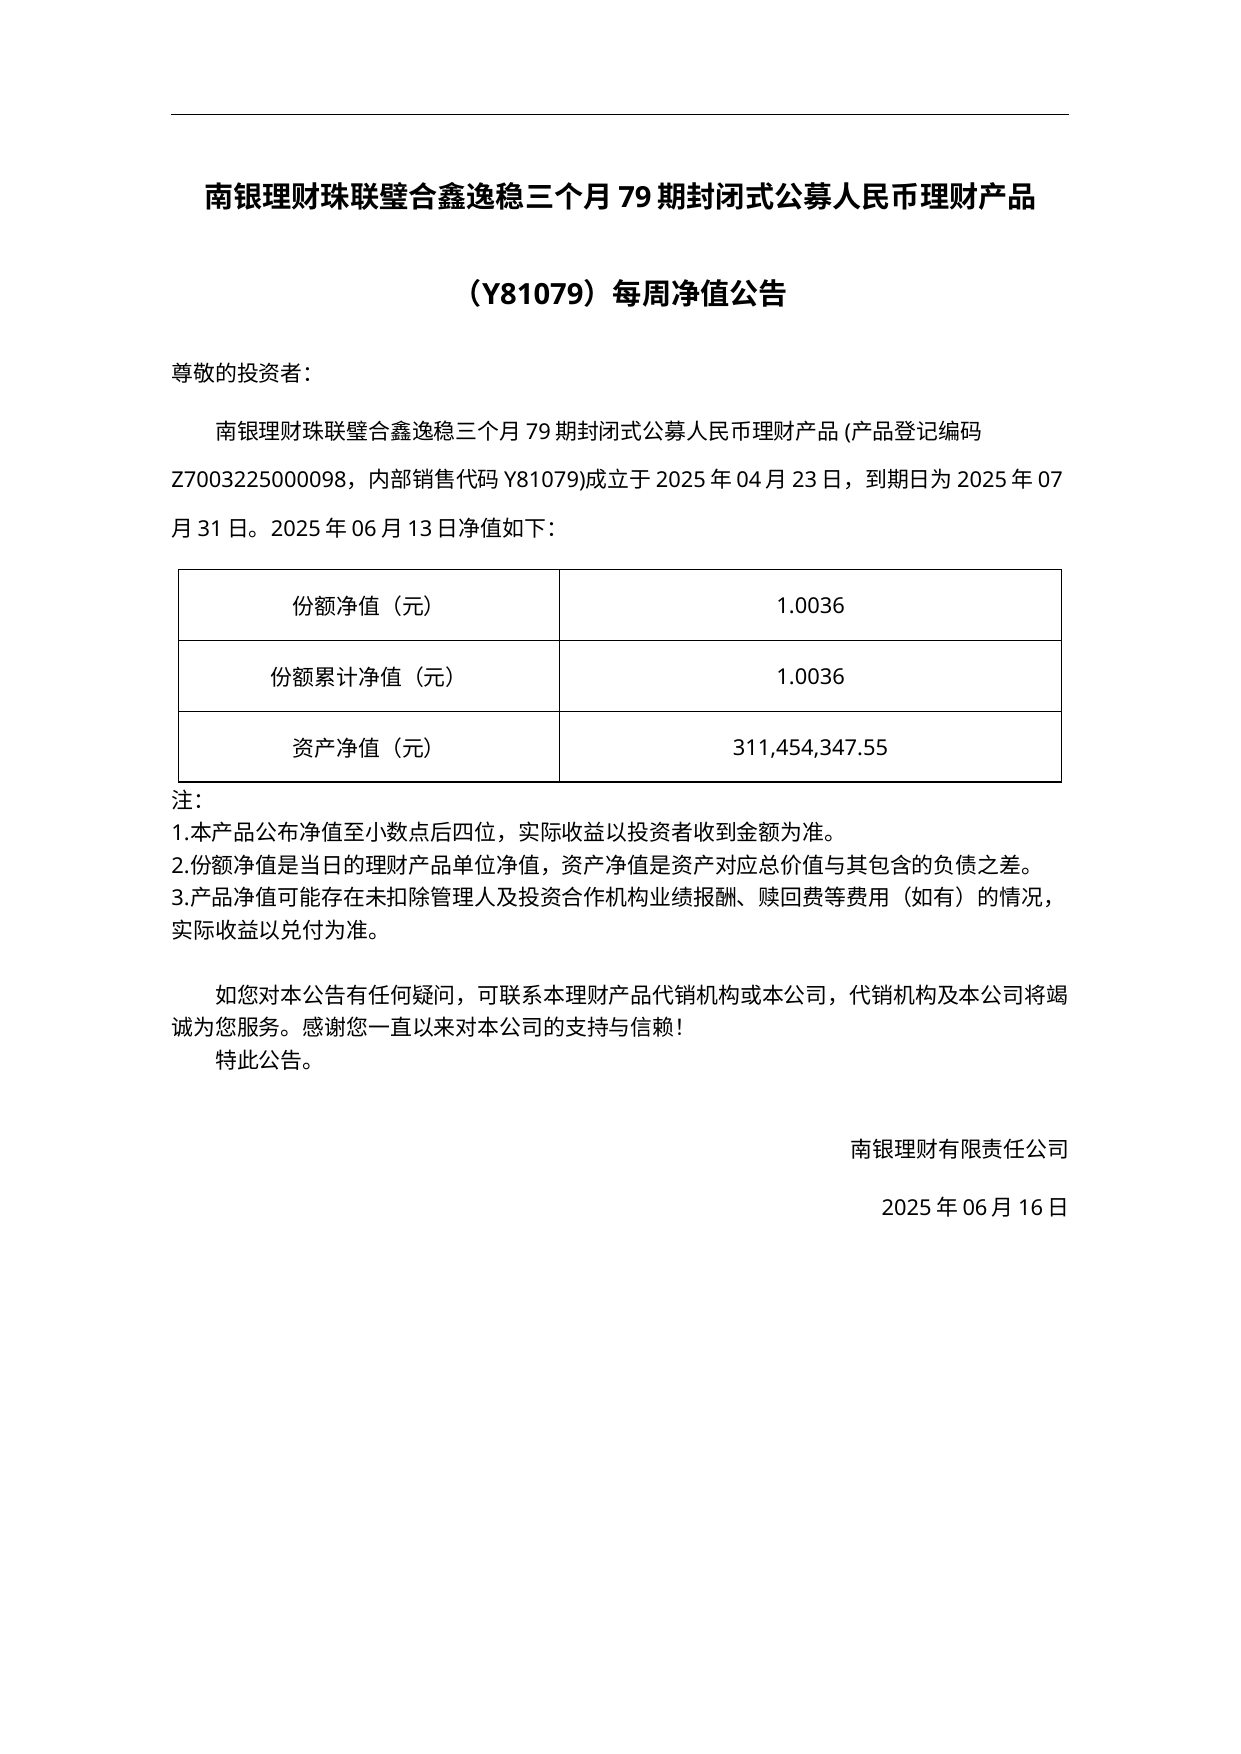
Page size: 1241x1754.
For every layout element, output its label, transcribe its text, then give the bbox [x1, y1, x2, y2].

text 2025年06月16日 [171, 1190, 1069, 1222]
table_cell 1.0036 [560, 641, 1061, 711]
table_cell 份额累计净值（元） [179, 641, 559, 711]
text 尊敬的投资者： [171, 355, 1069, 388]
text 1.本产品公布净值至小数点后四位，实际收益以投资者收到金额为准。 [171, 815, 1069, 847]
table_header 1.0036 [560, 570, 1061, 640]
table_cell 311,454,347.55 [560, 712, 1061, 781]
text 如您对本公告有任何疑问，可联系本理财产品代销机构或本公司，代销机构及本公司将竭诚为您服务。感谢您一直以来对本公司的支持与信赖！ [171, 977, 1069, 1042]
table_cell 资产净值（元） [179, 712, 559, 781]
text 3.产品净值可能存在未扣除管理人及投资合作机构业绩报酬、赎回费等费用（如有）的情况，实际收益以兑付为准。 [171, 880, 1069, 945]
text 注： [171, 782, 1069, 815]
text 南银理财有限责任公司 [171, 1132, 1069, 1164]
text 2.份额净值是当日的理财产品单位净值，资产净值是资产对应总价值与其包含的负债之差。 [171, 847, 1069, 880]
text 南银理财珠联璧合鑫逸稳三个月79期封闭式公募人民币理财产品 (产品登记编码Z7003225000098，内部销售代码Y81079)成立于2025年04月23日，到期日为2025年07月31日。2025年06月13日净值如下： [171, 413, 1069, 543]
text 特此公告。 [171, 1042, 1069, 1075]
table_header 份额净值（元） [179, 570, 559, 640]
text 南银理财珠联璧合鑫逸稳三个月79期封闭式公募人民币理财产品（Y81079）每周净值公告 [171, 162, 1069, 324]
